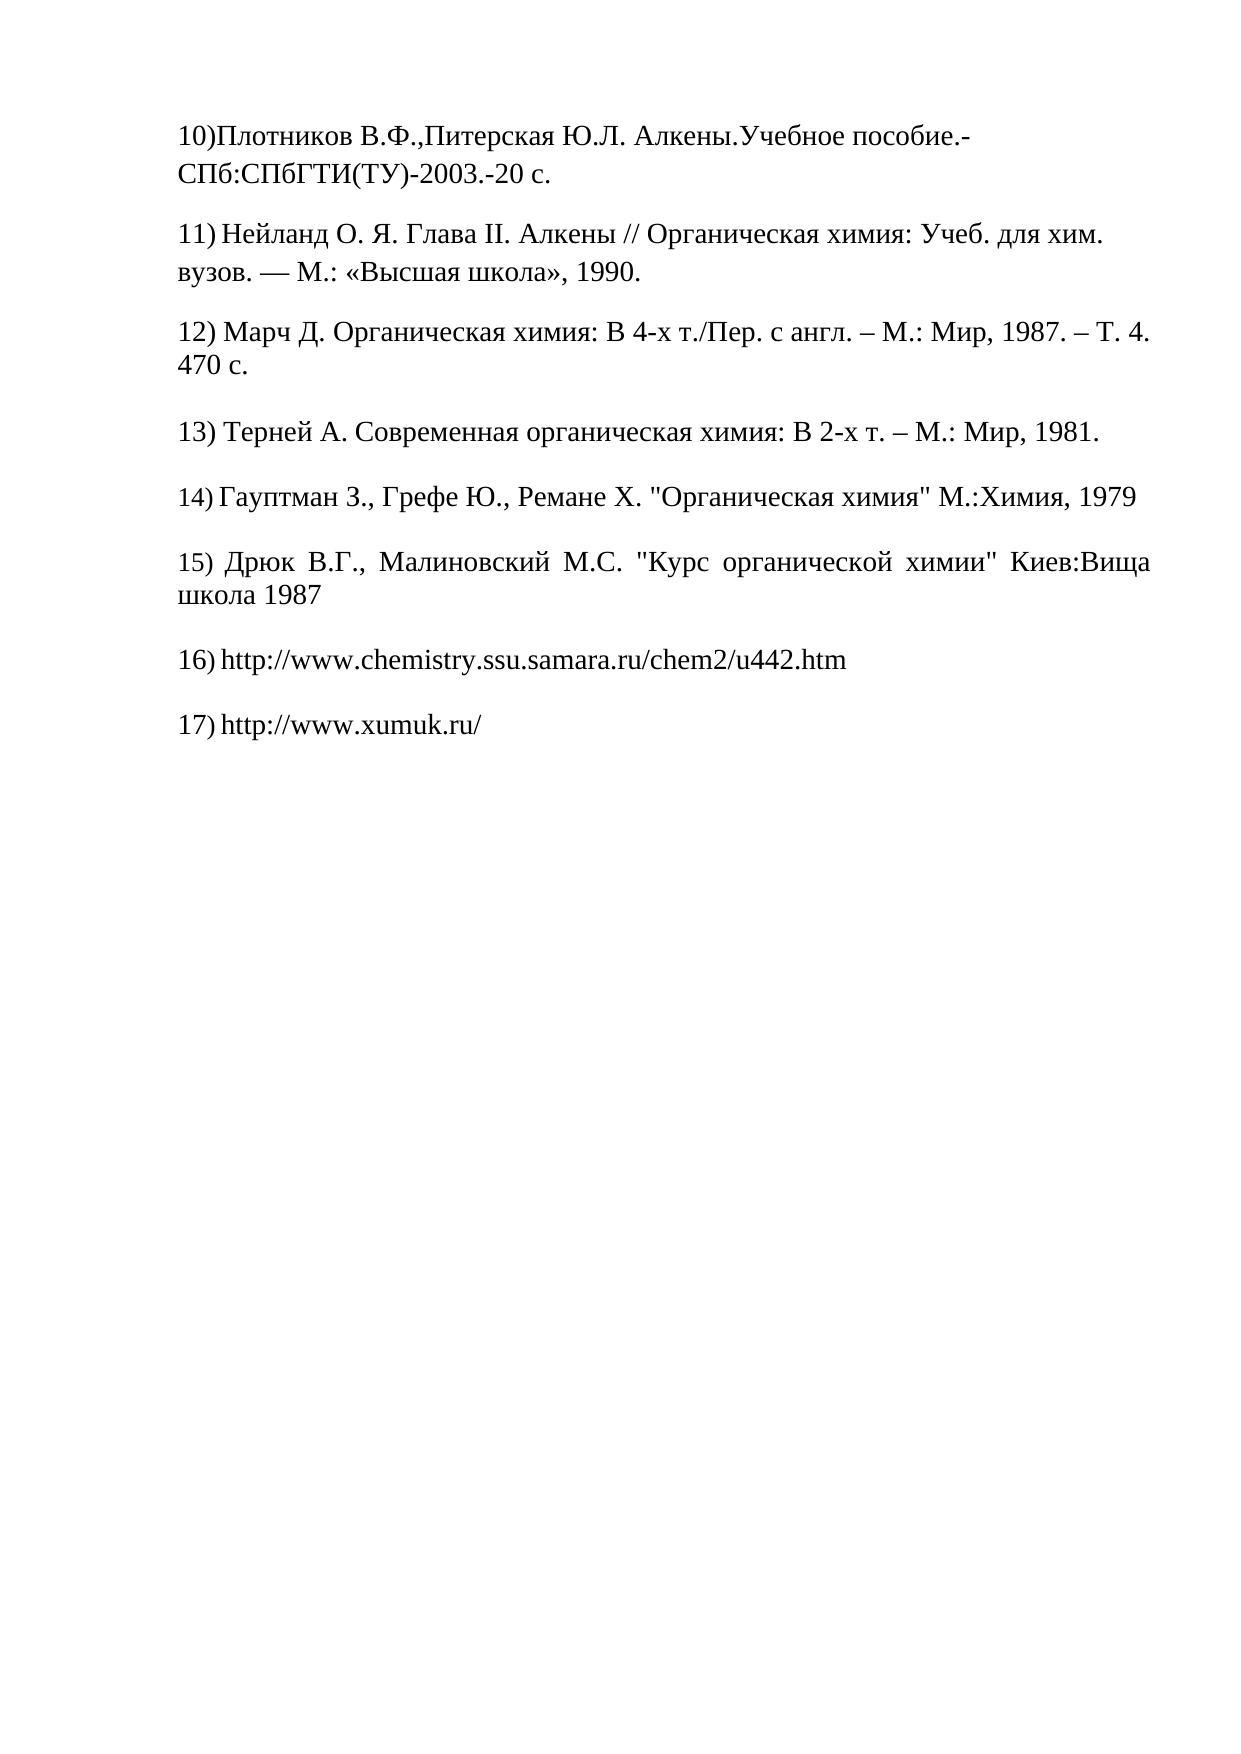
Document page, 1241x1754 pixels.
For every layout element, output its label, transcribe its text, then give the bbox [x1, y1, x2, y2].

text 11) Нейланд О. Я. Глава II. Алкены // Органическая химия: Учеб. для хим. вузов. — М.: «Высшая школа», 1990. [177, 216, 1152, 288]
text 14) Гауптман З., Грефе Ю., Ремане Х. "Органическая химия" М.:Химия, 1979 [177, 479, 1152, 513]
text 15) Дрюк В.Г., Малиновский М.С. "Курс органической химии" Киев:Вища школа 1987 [177, 544, 1152, 611]
text 17) http://www.xumuk.ru/ [177, 707, 1152, 740]
text 13) Терней А. Современная органическая химия: В 2-х т. – М.: Мир, 1981. [177, 414, 1152, 448]
text 16) http://www.chemistry.ssu.samara.ru/chem2/u442.htm [177, 642, 1152, 676]
text 12) Марч Д. Органическая химия: В 4-х т./Пер. с англ. – М.: Мир, 1987. – Т. 4. 470 с. [177, 314, 1152, 381]
text 10)Плотников В.Ф.,Питерская Ю.Л. Алкены.Учебное пособие.-СПб:СПбГТИ(ТУ)-2003.-20 с. [177, 118, 1152, 190]
